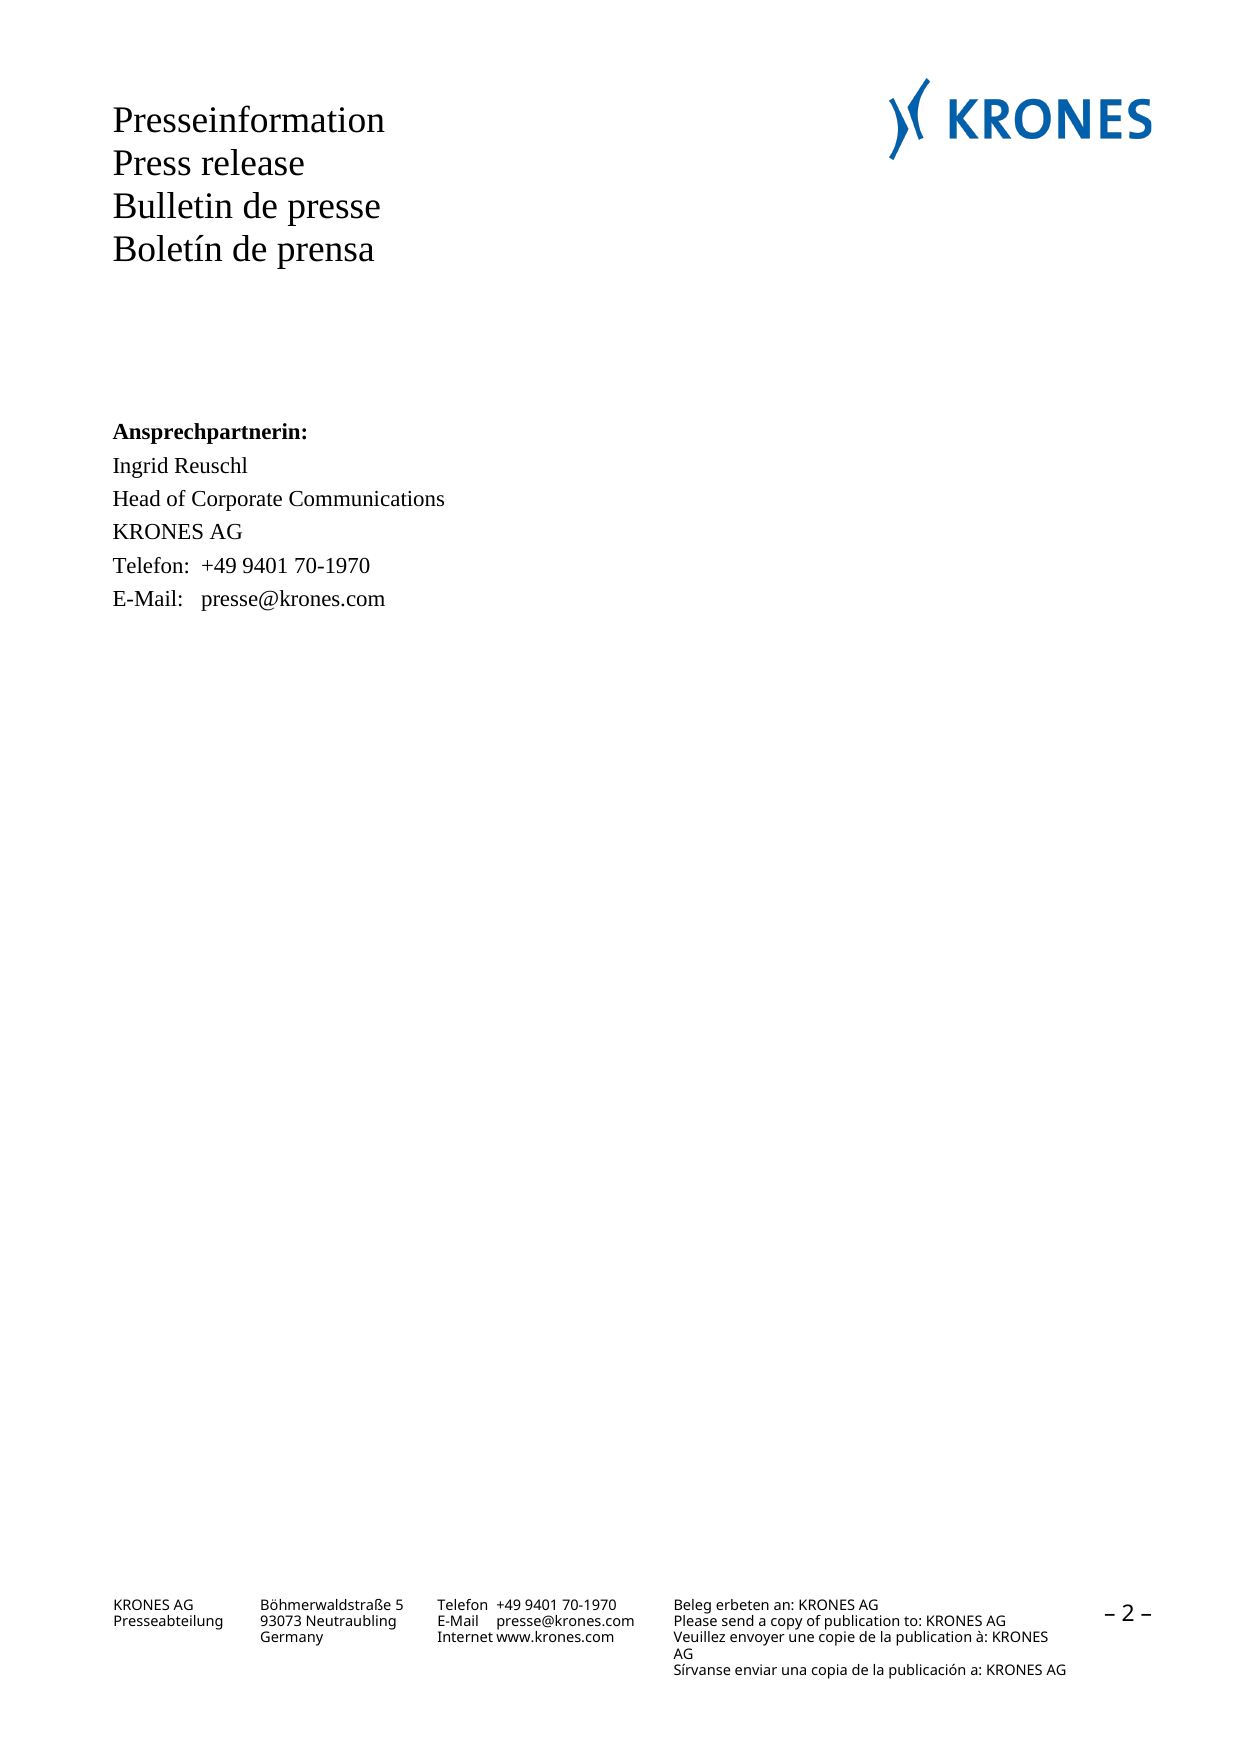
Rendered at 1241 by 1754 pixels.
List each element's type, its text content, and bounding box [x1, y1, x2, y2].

picture [889, 78, 1152, 160]
text KRONES AG [112, 513, 1152, 546]
text Ansprechpartnerin: [112, 413, 1152, 446]
text Head of Corporate Communications [112, 480, 1152, 513]
text Ingrid Reuschl [112, 446, 1152, 480]
text Telefon: +49 9401 70-1970 [112, 546, 1152, 580]
text E-Mail: presse@krones.com [112, 580, 1152, 613]
